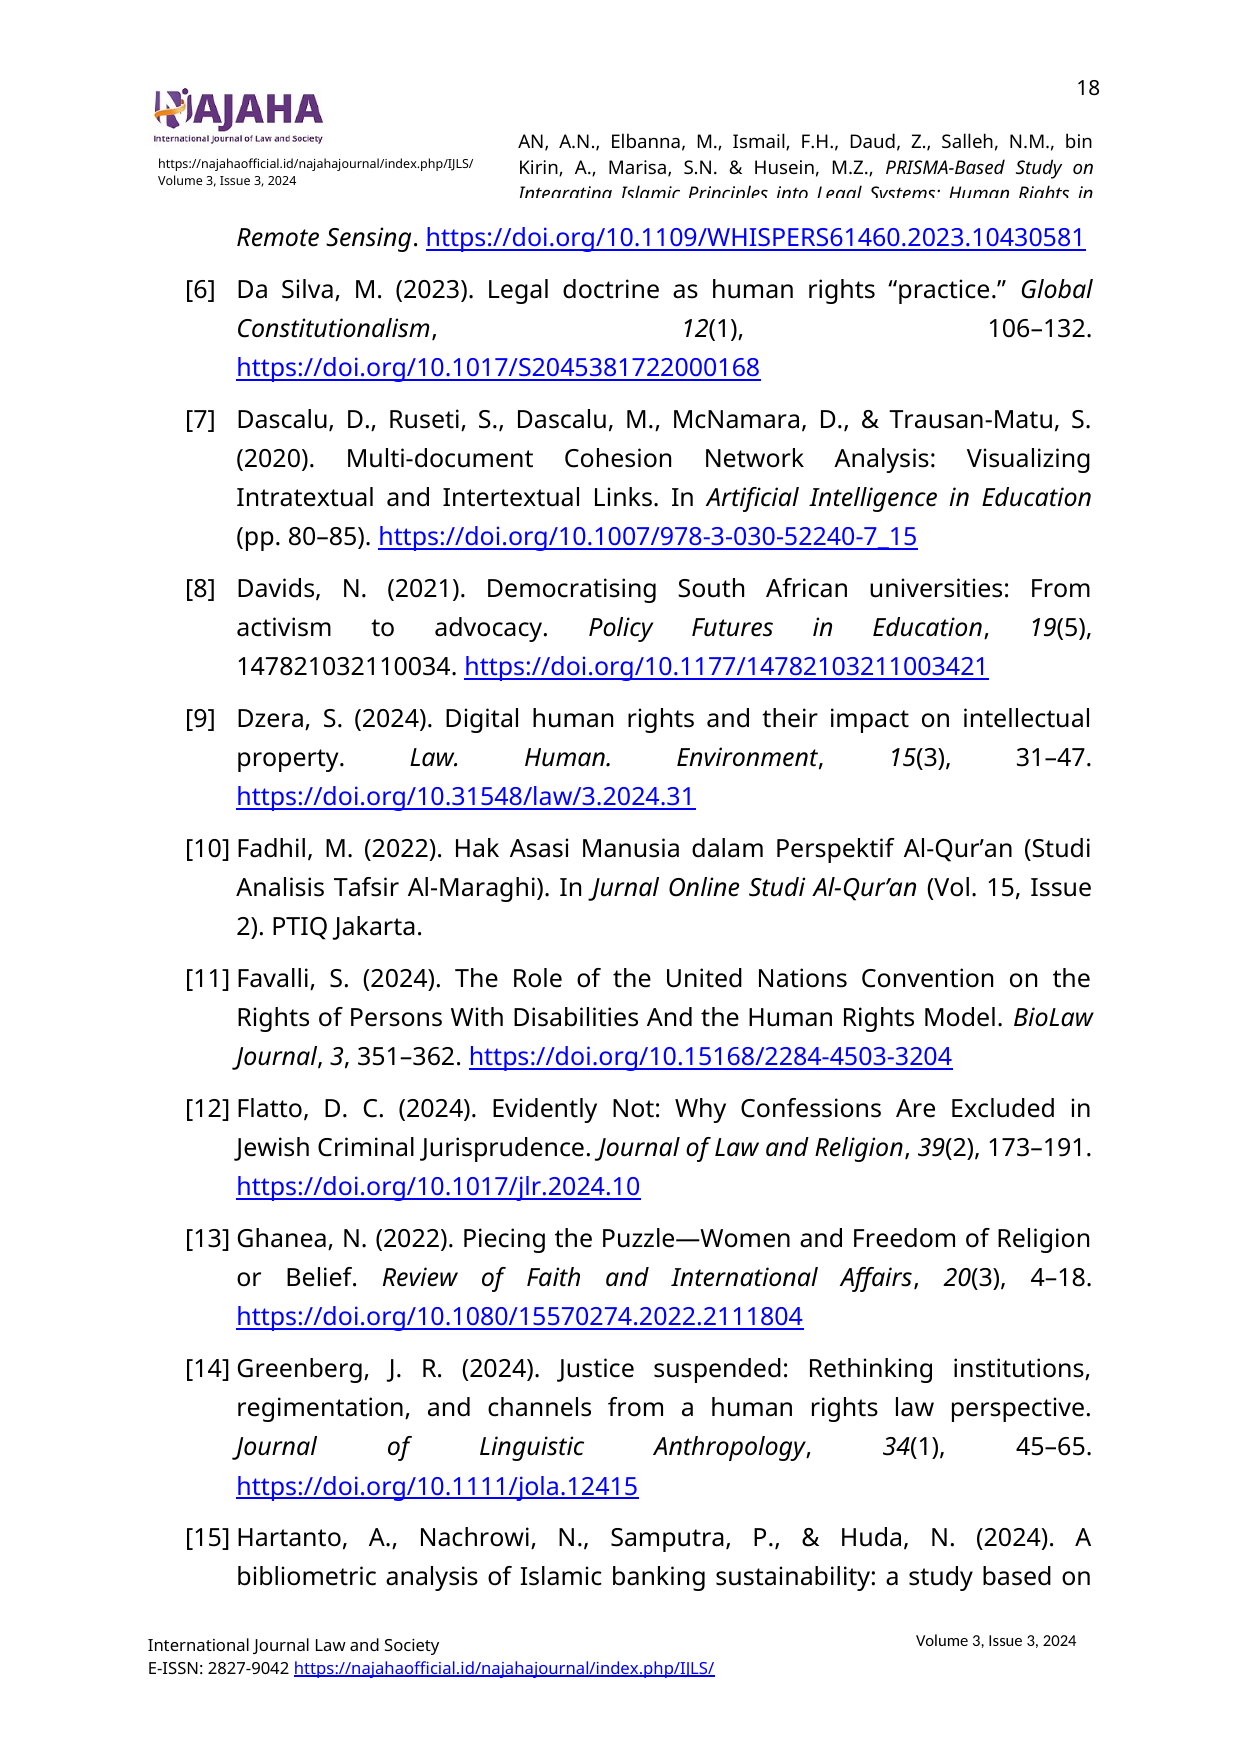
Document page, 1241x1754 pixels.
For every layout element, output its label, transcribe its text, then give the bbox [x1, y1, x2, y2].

picture [147, 75, 328, 158]
list Dzera, S. (2024). Digital human rights and their impact on intellectual property. Law. Human. Environment, 15(3), 31–47. https://doi.org/10.31548/law/3.2024.31 [185, 701, 1092, 813]
list Fadhil, M. (2022). Hak Asasi Manusia dalam Perspektif Al-Qur’an (Studi Analisis Tafsir Al-Maraghi). In Jurnal Online Studi Al-Qur’an (Vol. 15, Issue 2). PTIQ Jakarta. [185, 831, 1092, 943]
list Flatto, D. C. (2024). Evidently Not: Why Confessions Are Excluded in Jewish Criminal Jurisprudence. Journal of Law and Religion, 39(2), 173–191. https://doi.org/10.1017/jlr.2024.10 [185, 1091, 1092, 1203]
list Davids, N. (2021). Democratising South African universities: From activism to advocacy. Policy Futures in Education, 19(5), 147821032110034. https://doi.org/10.1177/14782103211003421 [185, 571, 1092, 683]
list Ghanea, N. (2022). Piecing the Puzzle—Women and Freedom of Religion or Belief. Review of Faith and International Affairs, 20(3), 4–18. https://doi.org/10.1080/15570274.2022.2111804 [185, 1221, 1092, 1333]
list Favalli, S. (2024). The Role of the United Nations Convention on the Rights of Persons With Disabilities And the Human Rights Model. BioLaw Journal, 3, 351–362. https://doi.org/10.15168/2284-4503-3204 [185, 961, 1092, 1073]
list Da Silva, M. (2023). Legal doctrine as human rights “practice.” Global Constitutionalism, 12(1), 106–132. https://doi.org/10.1017/S2045381722000168 [185, 272, 1092, 384]
list Greenberg, J. R. (2024). Justice suspended: Rethinking institutions, regimentation, and channels from a human rights law perspective. Journal of Linguistic Anthropology, 34(1), 45–65. https://doi.org/10.1111/jola.12415 [185, 1351, 1092, 1502]
list Dascalu, D., Ruseti, S., Dascalu, M., McNamara, D., & Trausan-Matu, S. (2020). Multi-document Cohesion Network Analysis: Visualizing Intratextual and Intertextual Links. In Artificial Intelligence in Education (pp. 80–85). https://doi.org/10.1007/978-3-030-52240-7_15 [185, 402, 1092, 553]
